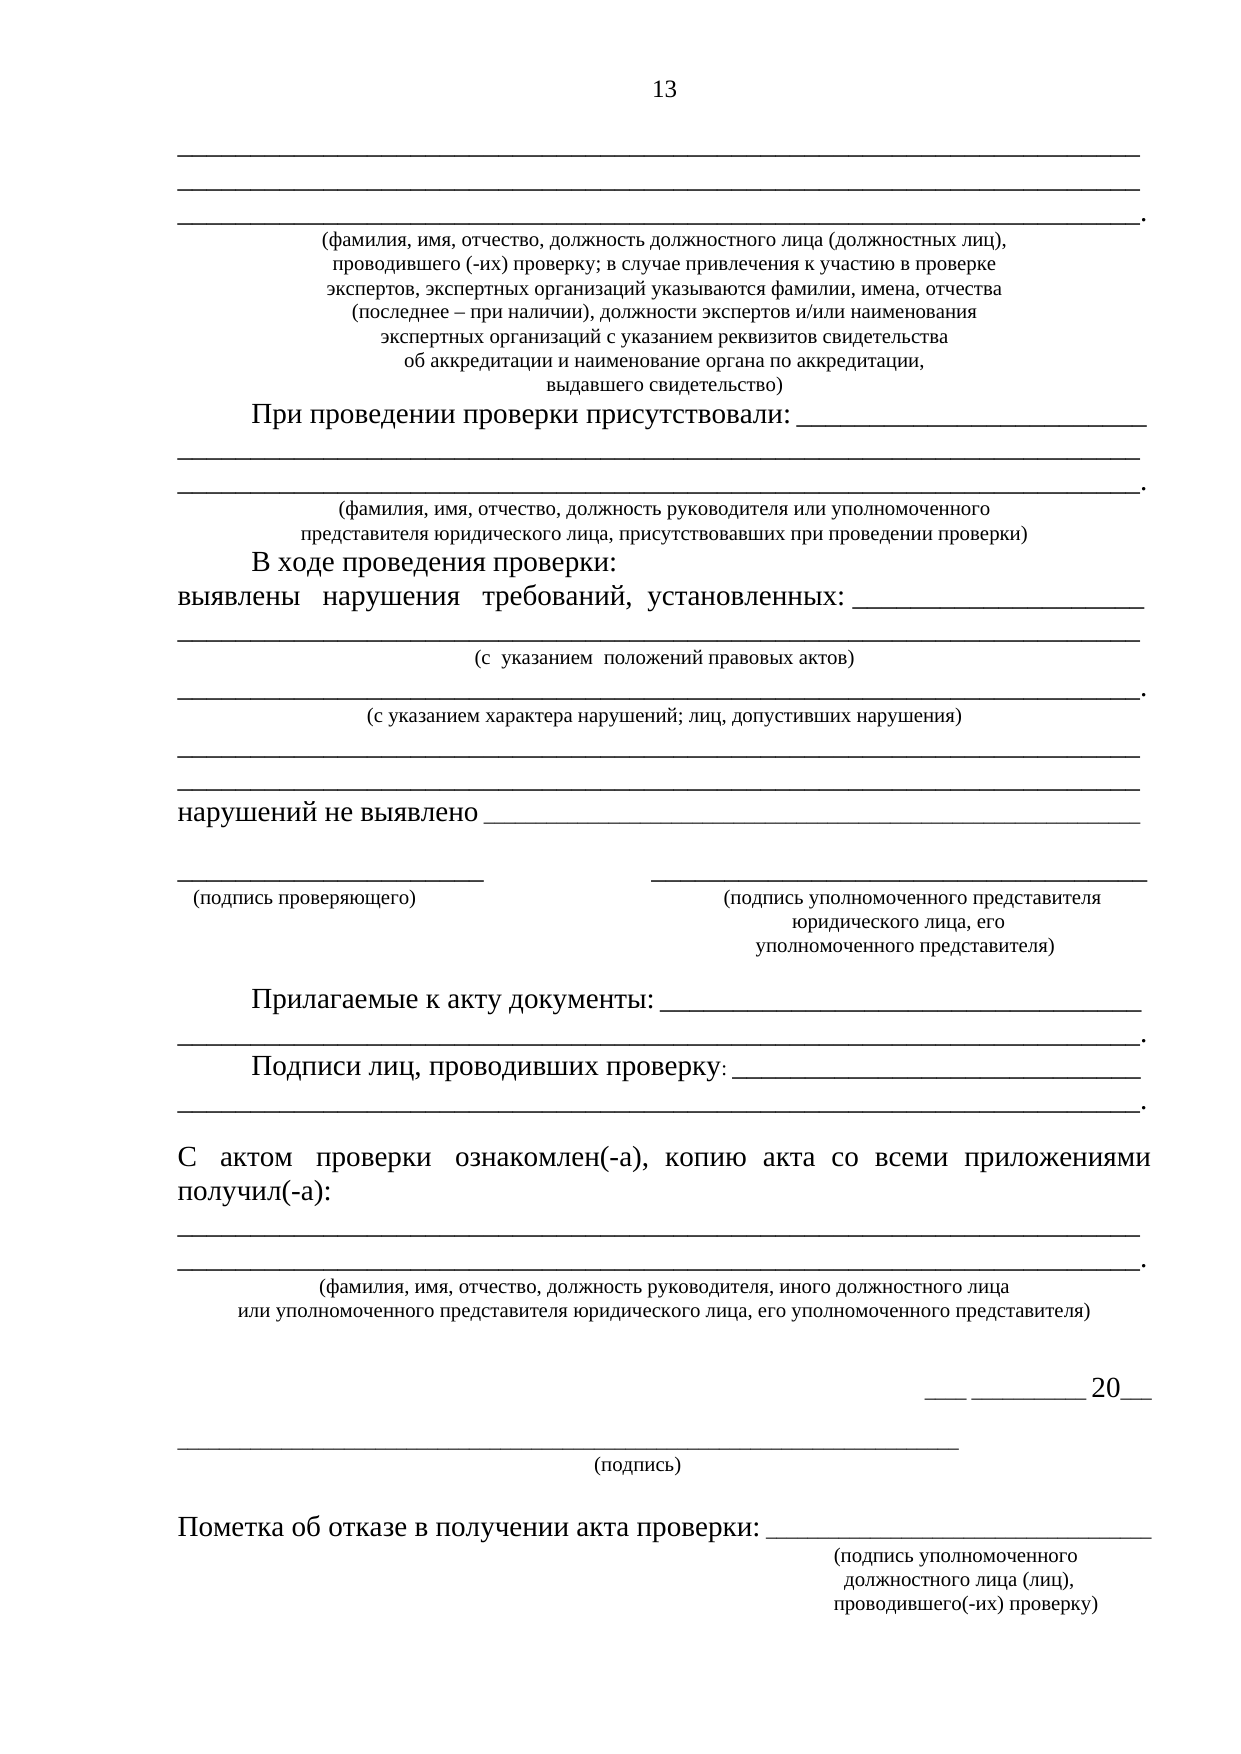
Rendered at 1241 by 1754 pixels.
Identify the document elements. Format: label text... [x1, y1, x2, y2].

text экспертных организаций с указанием реквизитов свидетельства [177, 323, 1152, 348]
text __________________________________________________________________. [177, 1240, 1152, 1274]
text (подпись проверяющего) (подпись уполномоченного представителя [177, 885, 1152, 909]
text ____________________________________________________________________________________________________________________________________. [177, 160, 1152, 227]
text экспертов, экспертных организаций указываются фамилии, имена, отчества [177, 275, 1152, 299]
text выявлены нарушения требований, установленных: ____________________ [177, 578, 1152, 612]
text (с указанием характера нарушений; лиц, допустивших нарушения) [177, 703, 1152, 727]
text об аккредитации и наименование органа по аккредитации, [177, 348, 1152, 372]
text (фамилия, имя, отчество, должность руководителя или уполномоченного [177, 496, 1152, 520]
text (фамилия, имя, отчество, должность руководителя, иного должностного лица [177, 1274, 1152, 1298]
text (с указанием положений правовых актов) [177, 645, 1152, 669]
text При проведении проверки присутствовали: ________________________ [177, 396, 1152, 429]
text (фамилия, имя, отчество, должность должностного лица (должностных лиц), [177, 227, 1152, 251]
text проводившего(-их) проверку) [177, 1591, 1152, 1615]
text представителя юридического лица, присутствовавших при проведении проверки) [177, 520, 1152, 544]
text уполномоченного представителя) [177, 933, 1152, 957]
text __________________________________________________________________. [177, 669, 1152, 703]
text __________________________________________________________________ [177, 612, 1152, 645]
text или уполномоченного представителя юридического лица, его уполномоченного представителя) [177, 1298, 1152, 1322]
text __________________________________________________________________ [177, 727, 1152, 760]
text В ходе проведения проверки: [177, 544, 1152, 578]
text (подпись) [177, 1452, 1152, 1476]
text __________________________________________________________________ [177, 760, 1152, 794]
text должностного лица (лиц), [177, 1567, 1152, 1591]
text __________________________________________________________________ [177, 127, 1152, 160]
text Подписи лиц, проводивших проверку: ____________________________ [177, 1048, 1152, 1082]
text __________________________________________________________________. [177, 463, 1152, 496]
text _____________________ __________________________________ [177, 827, 1152, 885]
text С актом проверки ознакомлен(-а), копию акта со всеми приложениями получил(-а): [177, 1115, 1152, 1207]
text __________________________________________________________________ [177, 1207, 1152, 1240]
text нарушений не выявлено _______________________________________________________________ [177, 794, 1152, 827]
text проводившего (-их) проверку; в случае привлечения к участию в проверке [177, 251, 1152, 275]
text Прилагаемые к акту документы: _________________________________ [251, 957, 1152, 1015]
text __________________________________________________________________ [177, 429, 1152, 463]
text ___________________________________________________________________________ [177, 1403, 1152, 1452]
text Пометка об отказе в получении акта проверки: _____________________________________ [177, 1476, 1152, 1543]
text __________________________________________________________________. [177, 1082, 1152, 1115]
text __________________________________________________________________. [177, 1015, 1152, 1048]
text выдавшего свидетельство) [177, 372, 1152, 396]
text (подпись уполномоченного [177, 1543, 1152, 1567]
text юридического лица, его [177, 909, 1152, 933]
text ____ ___________ 20___ [177, 1322, 1152, 1403]
text (последнее – при наличии), должности экспертов и/или наименования [177, 299, 1152, 323]
